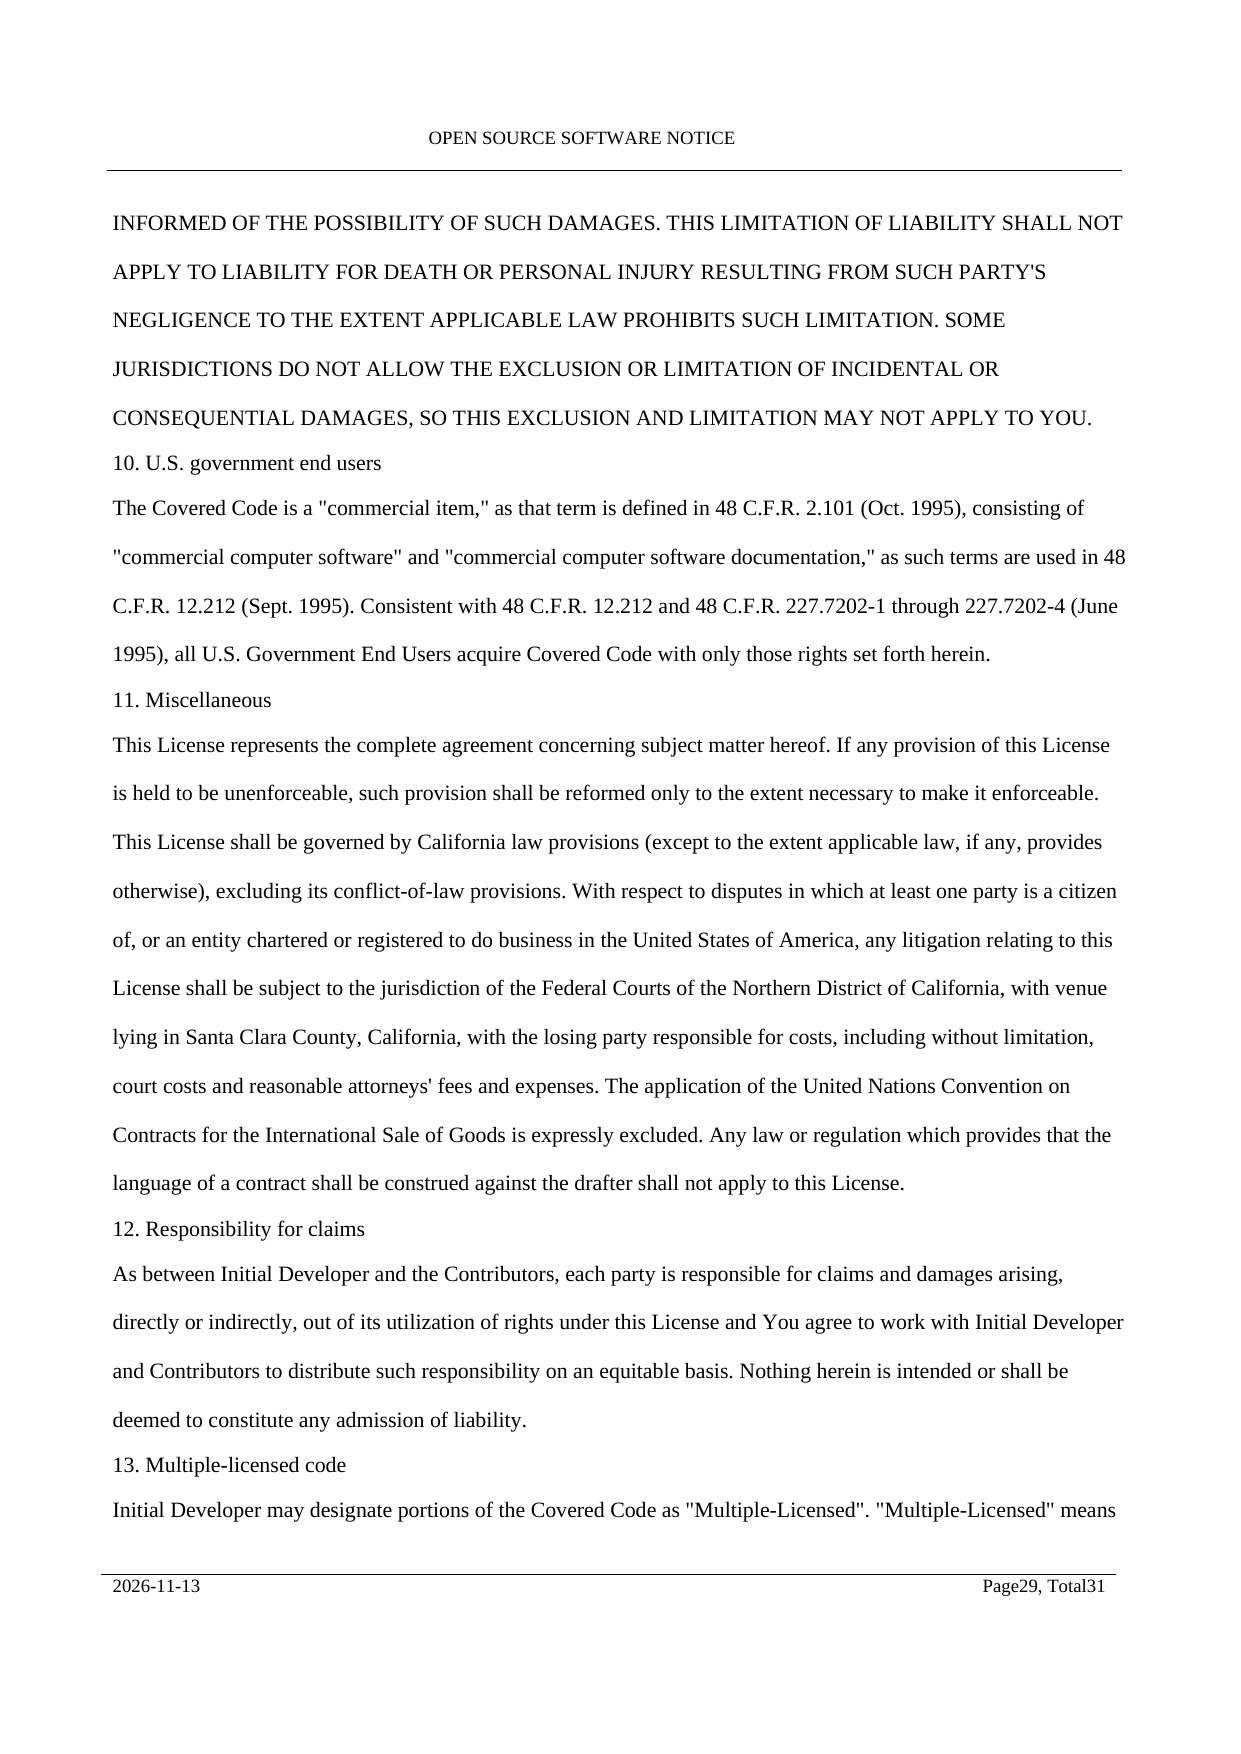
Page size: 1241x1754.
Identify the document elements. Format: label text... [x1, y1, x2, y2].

text 10. U.S. government end users [112, 446, 1128, 479]
text 11. Miscellaneous [112, 683, 1128, 715]
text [112, 1493, 1128, 1526]
text 13. Multiple-licensed code [112, 1448, 1128, 1481]
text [112, 206, 1128, 434]
text This License represents the complete agreement concerning subject matter hereof. If any provision of this License is held to be unenforceable, such provision shall be reformed only to the extent necessary to make it enforceable. This License shall be governed by California law provisions (except to the extent applicable law, if any, provides otherwise), excluding its conflict-of-law provisions. With respect to disputes in which at least one party is a citizen of, or an entity chartered or registered to do business in the United States of America, any litigation relating to this License shall be subject to the jurisdiction of the Federal Courts of the Northern District of California, with venue lying in Santa Clara County, California, with the losing party responsible for costs, including without limitation, court costs and reasonable attorneys' fees and expenses. The application of the United Nations Convention on Contracts for the International Sale of Goods is expressly excluded. Any law or regulation which provides that the language of a contract shall be construed against the drafter shall not apply to this License. [112, 728, 1128, 1199]
text As between Initial Developer and the Contributors, each party is responsible for claims and damages arising, directly or indirectly, out of its utilization of rights under this License and You agree to work with Initial Developer and Contributors to distribute such responsibility on an equitable basis. Nothing herein is intended or shall be deemed to constitute any admission of liability. [112, 1257, 1128, 1436]
text The Covered Code is a "commercial item," as that term is defined in 48 C.F.R. 2.101 (Oct. 1995), consisting of "commercial computer software" and "commercial computer software documentation," as such terms are used in 48 C.F.R. 12.212 (Sept. 1995). Consistent with 48 C.F.R. 12.212 and 48 C.F.R. 227.7202-1 through 227.7202-4 (June 1995), all U.S. Government End Users acquire Covered Code with only those rights set forth herein. [112, 492, 1128, 670]
text 12. Responsibility for claims [112, 1212, 1128, 1244]
